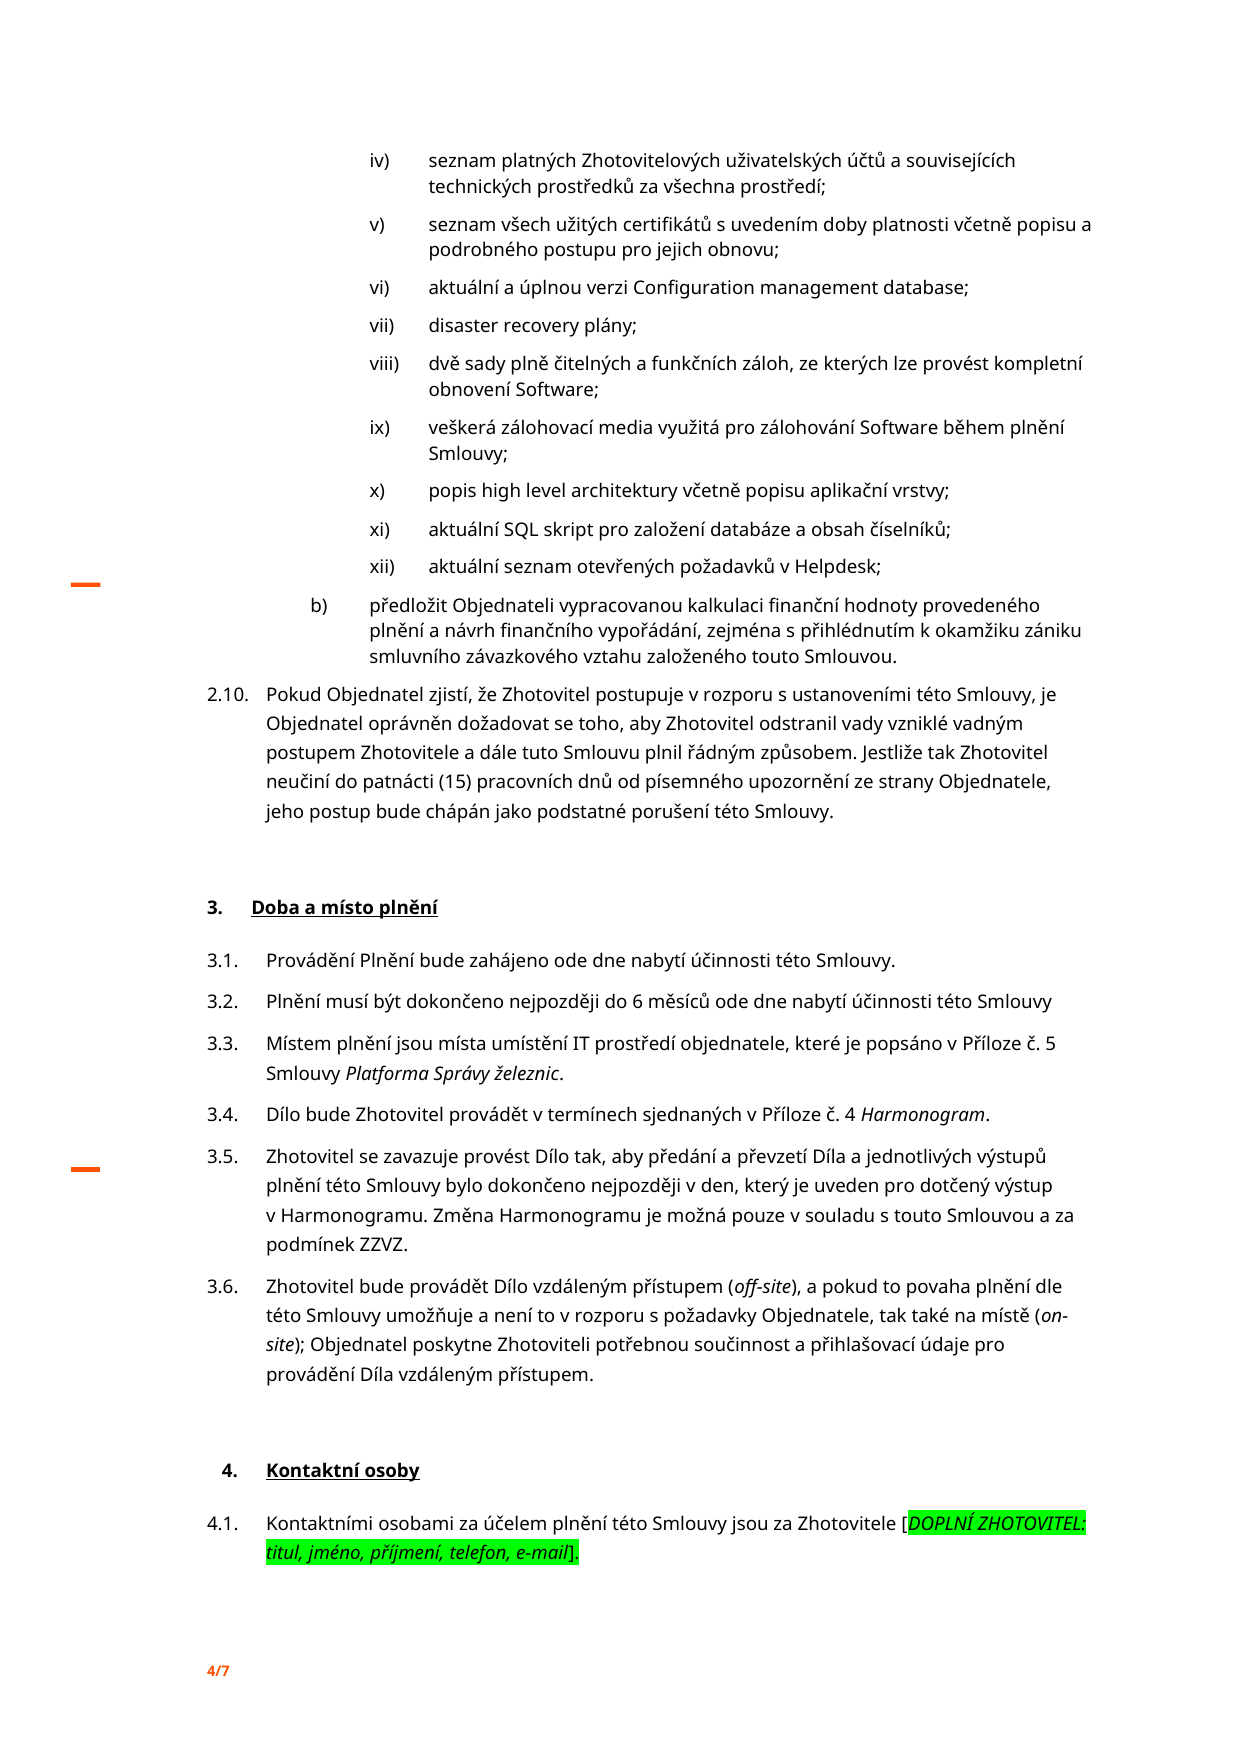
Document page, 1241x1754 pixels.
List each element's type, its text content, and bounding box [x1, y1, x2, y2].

list aktuální a úplnou verzi Configuration management database; [369, 275, 1093, 300]
list disaster recovery plány; [369, 313, 1093, 338]
text Provádění Plnění bude zahájeno ode dne nabytí účinnosti této Smlouvy. [207, 947, 1093, 973]
text Plnění musí být dokončeno nejpozději do 6 měsíců ode dne nabytí účinnosti této Smlouvy [207, 989, 1093, 1014]
text Dílo bude Zhotovitel provádět v termínech sjednaných v Příloze č. 4 Harmonogram. [207, 1102, 1093, 1127]
text Zhotovitel se zavazuje provést Dílo tak, aby předání a převzetí Díla a jednotlivých výstupů plnění této Smlouvy bylo dokončeno nejpozději v den, který je uveden pro dotčený výstup v Harmonogramu. Změna Harmonogramu je možná pouze v souladu s touto Smlouvou a za podmínek ZZVZ. [207, 1143, 1093, 1257]
text Pokud Objednatel zjistí, že Zhotovitel postupuje v rozporu s ustanoveními této Smlouvy, je Objednatel oprávněn dožadovat se toho, aby Zhotovitel odstranil vady vzniklé vadným postupem Zhotovitele a dále tuto Smlouvu plnil řádným způsobem. Jestliže tak Zhotovitel neučiní do patnácti (15) pracovních dnů od písemného upozornění ze strany Objednatele, jeho postup bude chápán jako podstatné porušení této Smlouvy. [207, 681, 1093, 823]
subtitle Kontaktní osoby [222, 1457, 1093, 1482]
list popis high level architektury včetně popisu aplikační vrstvy; [369, 478, 1093, 503]
list veškerá zálohovací media využitá pro zálohování Software během plnění Smlouvy; [369, 414, 1093, 465]
text Místem plnění jsou místa umístění IT prostředí objednatele, které je popsáno v Příloze č. 5 Smlouvy Platforma Správy železnic. [207, 1031, 1093, 1085]
list seznam platných Zhotovitelových uživatelských účtů a souvisejících technických prostředků za všechna prostředí; [369, 148, 1093, 199]
list předložit Objednateli vypracovanou kalkulaci finanční hodnoty provedeného plnění a návrh finančního vypořádání, zejména s přihlédnutím k okamžiku zániku smluvního závazkového vztahu založeného touto Smlouvou. [310, 592, 1093, 668]
list aktuální SQL skript pro založení databáze a obsah číselníků; [369, 516, 1093, 541]
text Zhotovitel bude provádět Dílo vzdáleným přístupem (off-site), a pokud to povaha plnění dle této Smlouvy umožňuje a není to v rozporu s požadavky Objednatele, tak také na místě (on-site); Objednatel poskytne Zhotoviteli potřebnou součinnost a přihlašovací údaje pro provádění Díla vzdáleným přístupem. [207, 1273, 1093, 1386]
list aktuální seznam otevřených požadavků v Helpdesk; [369, 554, 1093, 579]
list seznam všech užitých certifikátů s uvedením doby platnosti včetně popisu a podrobného postupu pro jejich obnovu; [369, 211, 1093, 262]
subtitle Doba a místo plnění [207, 894, 1093, 919]
list dvě sady plně čitelných a funkčních záloh, ze kterých lze provést kompletní obnovení Software; [369, 351, 1093, 402]
text Kontaktními osobami za účelem plnění této Smlouvy jsou za Zhotovitele [DOPLNÍ ZHOTOVITEL: titul, jméno, příjmení, telefon, e-mail]. [207, 1510, 1093, 1565]
